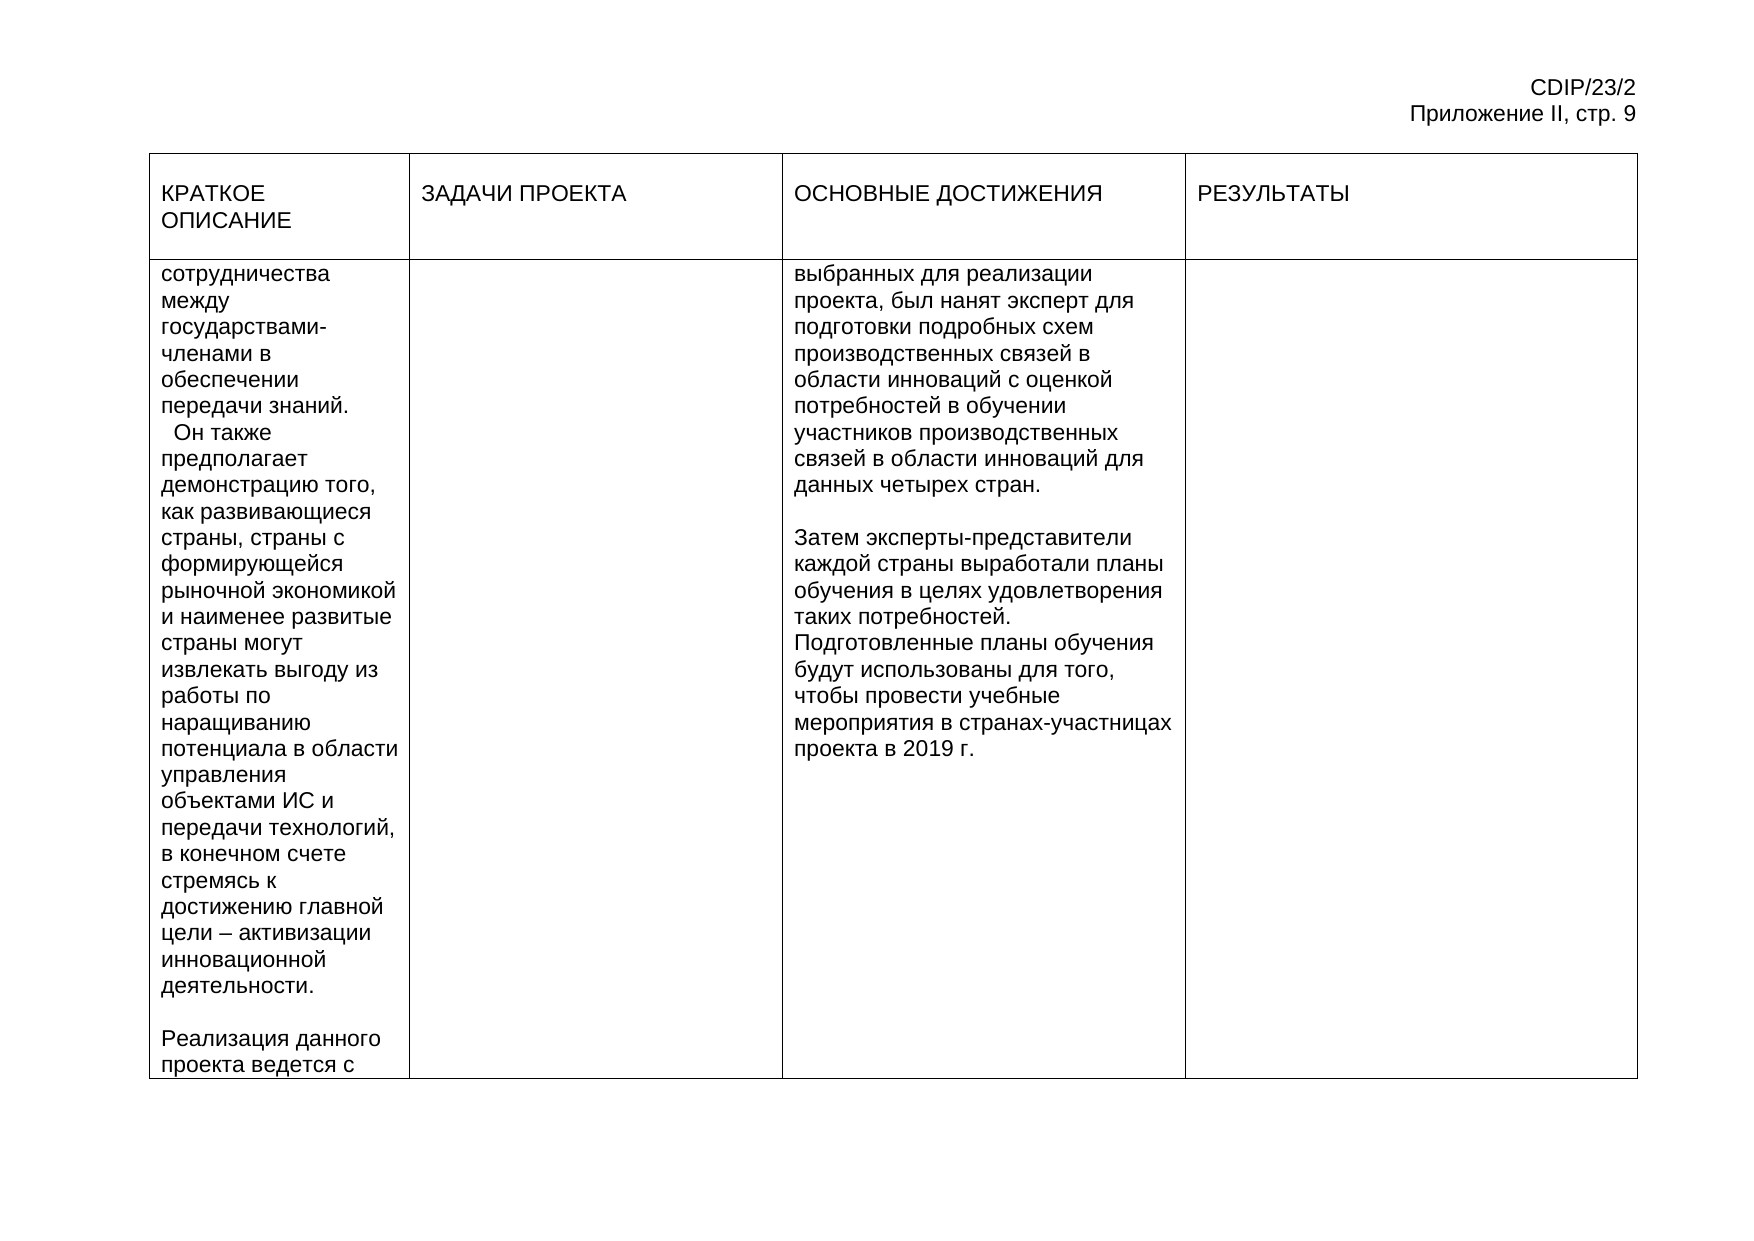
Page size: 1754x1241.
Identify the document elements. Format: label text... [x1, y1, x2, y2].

table_header ОСНОВНЫЕ ДОСТИЖЕНИЯ [783, 154, 1185, 259]
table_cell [150, 260, 409, 1077]
table_header ЗАДАЧИ ПРОЕКТА [410, 154, 782, 259]
table_header РЕЗУЛЬТАТЫ [1186, 154, 1637, 259]
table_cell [783, 260, 1185, 1077]
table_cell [410, 260, 782, 1077]
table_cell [1186, 260, 1637, 1077]
table_header КРАТКОЕ ОПИСАНИЕ [150, 154, 409, 259]
